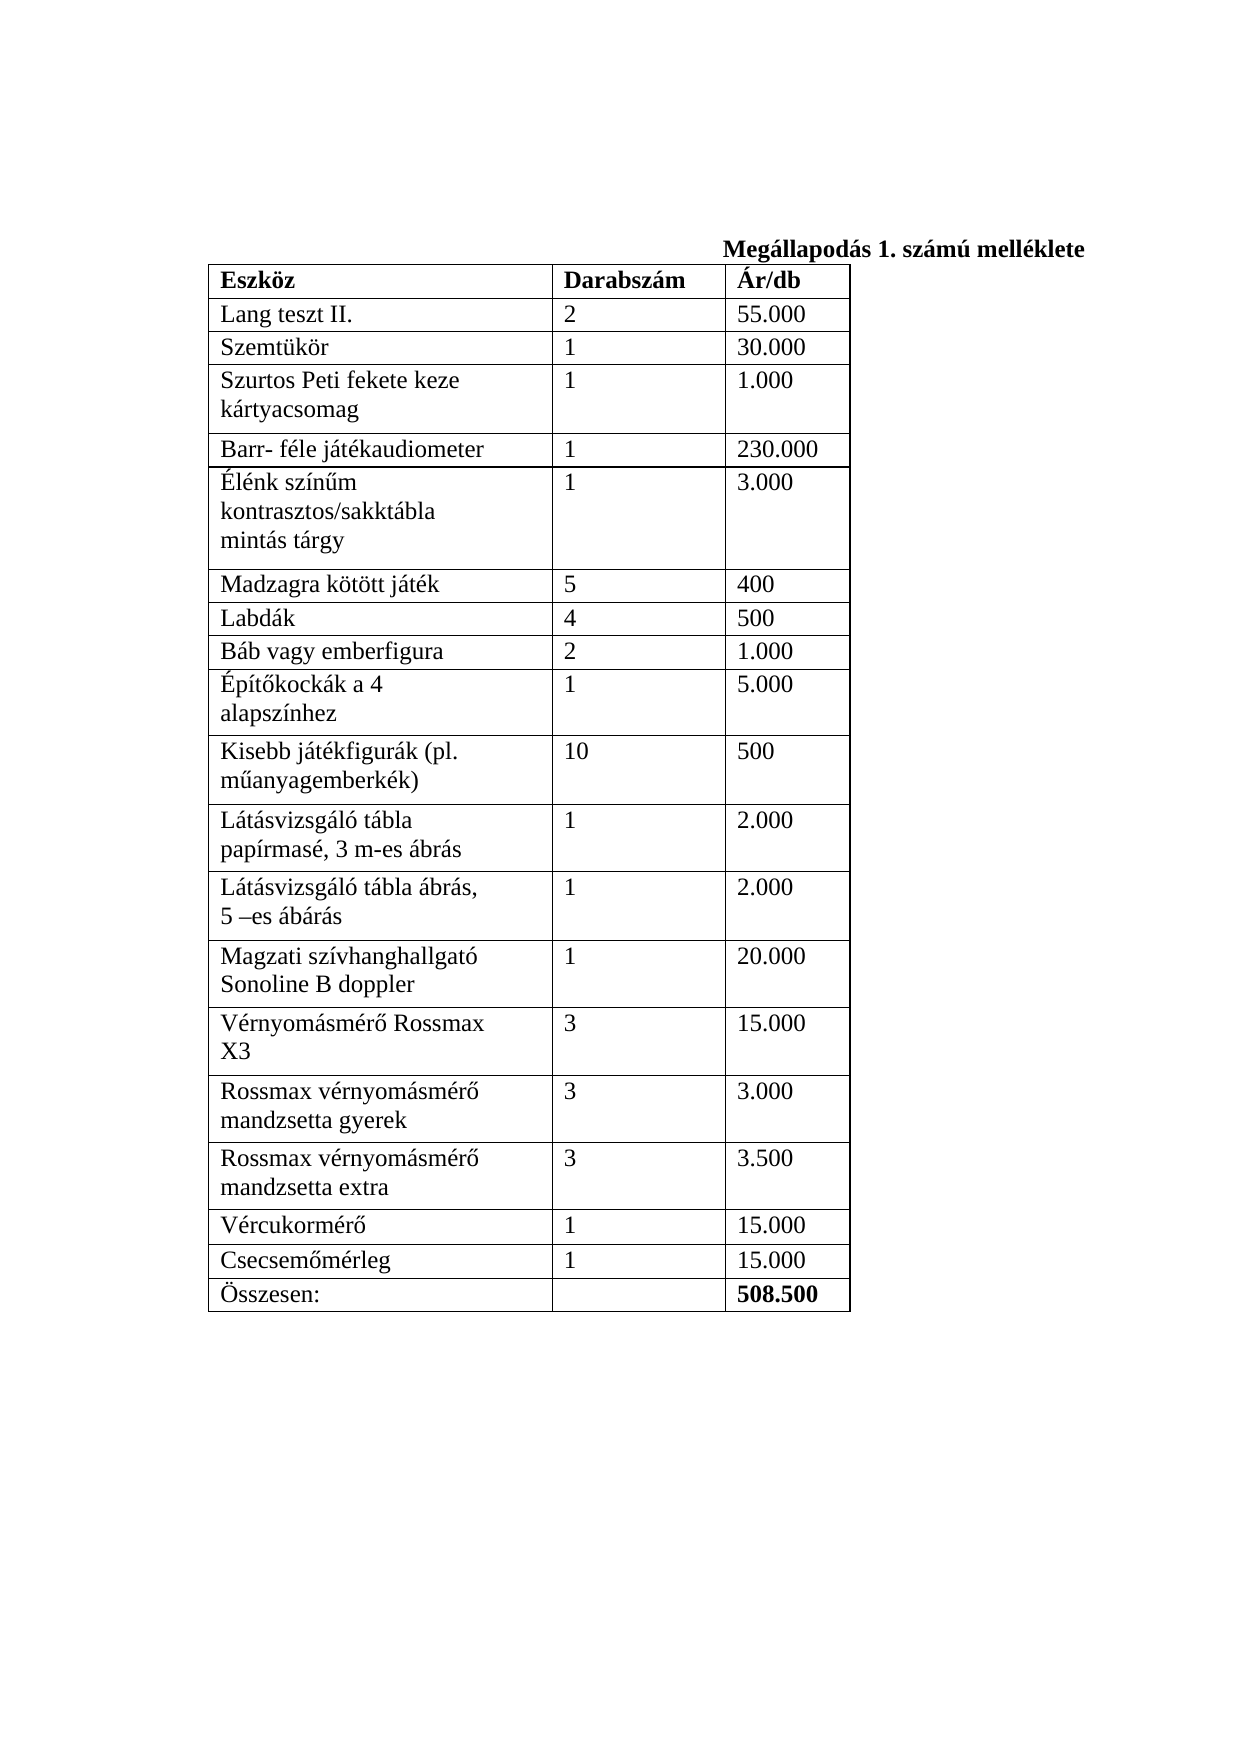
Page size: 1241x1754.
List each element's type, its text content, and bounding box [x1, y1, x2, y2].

table_cell Vércukormérő [209, 1210, 552, 1244]
table_header Eszköz [209, 265, 552, 298]
table_cell Szurtos Peti fekete keze kártyacsomag [209, 365, 552, 433]
table_cell Kisebb játékfigurák (pl. műanyagemberkék) [209, 736, 552, 804]
table_cell 3.500 [726, 1143, 849, 1209]
table_cell Rossmax vérnyomásmérő mandzsetta gyerek [209, 1076, 552, 1142]
table_cell 1.000 [726, 636, 849, 668]
table_cell 4 [553, 603, 725, 635]
table_cell 1.000 [726, 365, 849, 433]
table_cell 508.500 [726, 1279, 849, 1311]
table_cell 30.000 [726, 332, 849, 364]
table_cell Vérnyomásmérő Rossmax X3 [209, 1008, 552, 1075]
table_cell Labdák [209, 603, 552, 635]
table_cell 1 [553, 365, 725, 433]
table_cell 500 [726, 603, 849, 635]
table_cell 230.000 [726, 434, 849, 466]
table_cell 2.000 [726, 872, 849, 940]
table_cell 500 [726, 736, 849, 804]
table_cell Látásvizsgáló tábla ábrás, 5 –es ábárás [209, 872, 552, 940]
table_cell 1 [553, 332, 725, 364]
table_cell 20.000 [726, 941, 849, 1007]
table_cell 1 [553, 872, 725, 940]
table_cell 1 [553, 1210, 725, 1244]
table_cell Madzagra kötött játék [209, 570, 552, 602]
table_cell 15.000 [726, 1245, 849, 1278]
table_cell 1 [553, 941, 725, 1007]
table_cell 15.000 [726, 1210, 849, 1244]
table_cell 15.000 [726, 1008, 849, 1075]
table_cell Szemtükör [209, 332, 552, 364]
text Megállapodás 1. számú melléklete [148, 234, 1093, 263]
table_cell [553, 1279, 725, 1311]
table_cell 1 [553, 805, 725, 871]
table_cell 1 [553, 670, 725, 735]
table_header Darabszám [553, 265, 725, 298]
table_cell 3.000 [726, 468, 849, 568]
table_cell Látásvizsgáló tábla papírmasé, 3 m-es ábrás [209, 805, 552, 871]
table_cell Báb vagy emberfigura [209, 636, 552, 668]
table_cell 2 [553, 636, 725, 668]
table_cell Csecsemőmérleg [209, 1245, 552, 1278]
table_cell Magzati szívhanghallgató Sonoline B doppler [209, 941, 552, 1007]
table_cell Összesen: [209, 1279, 552, 1311]
table_cell Barr- féle játékaudiometer [209, 434, 552, 466]
table_cell 3.000 [726, 1076, 849, 1142]
table_cell Élénk színűm kontrasztos/sakktábla mintás tárgy [209, 468, 552, 568]
table_cell 55.000 [726, 299, 849, 331]
table_cell 1 [553, 434, 725, 466]
table_cell Lang teszt II. [209, 299, 552, 331]
table_cell 3 [553, 1076, 725, 1142]
table_cell 5.000 [726, 670, 849, 735]
table_cell 3 [553, 1143, 725, 1209]
table_cell Építőkockák a 4 alapszínhez [209, 670, 552, 735]
table_cell 2.000 [726, 805, 849, 871]
table_header Ár/db [726, 265, 849, 298]
table_cell 400 [726, 570, 849, 602]
table_cell 5 [553, 570, 725, 602]
table_cell 2 [553, 299, 725, 331]
table_cell 10 [553, 736, 725, 804]
table_cell 3 [553, 1008, 725, 1075]
table_cell Rossmax vérnyomásmérő mandzsetta extra [209, 1143, 552, 1209]
table_cell 1 [553, 468, 725, 568]
table_cell 1 [553, 1245, 725, 1278]
